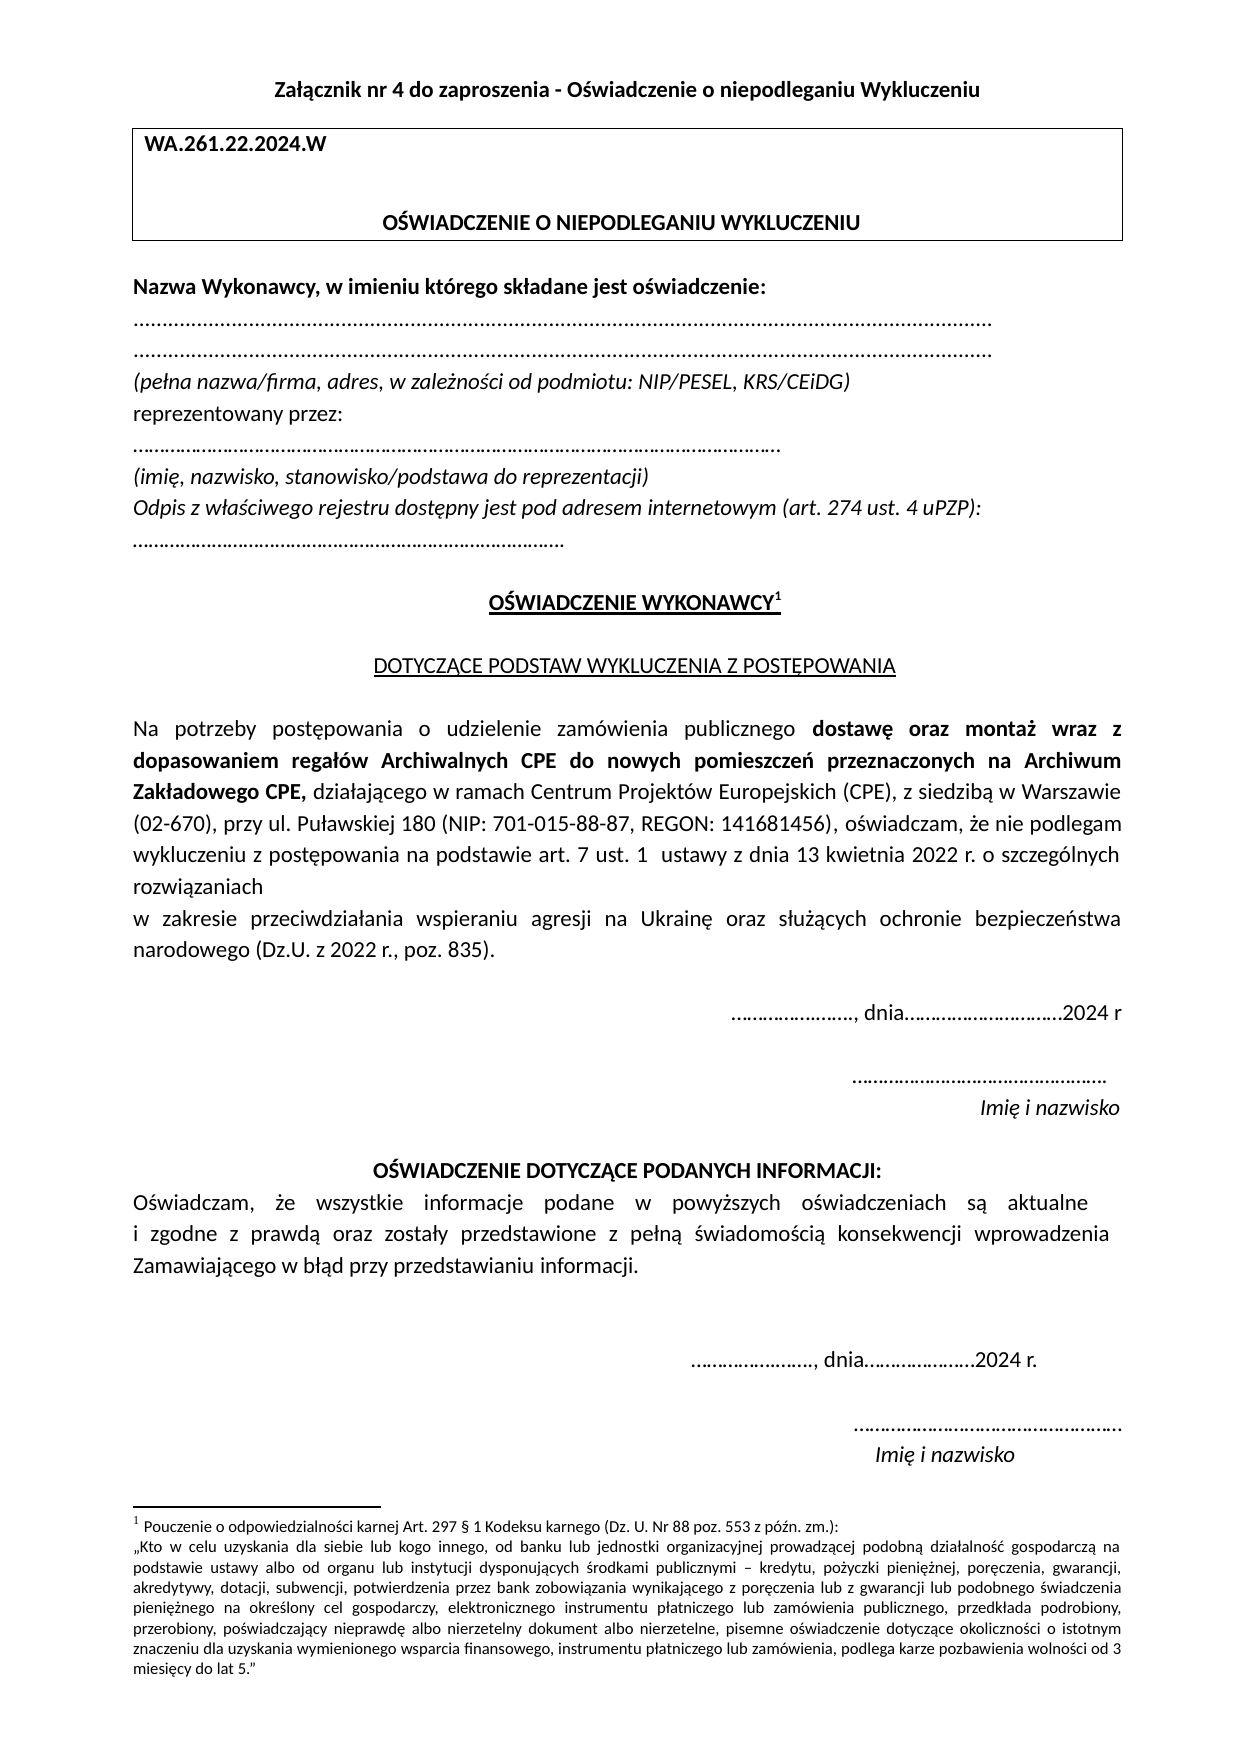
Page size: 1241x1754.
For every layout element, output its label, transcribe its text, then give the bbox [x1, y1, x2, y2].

text (imię, nazwisko, stanowisko/podstawa do reprezentacji) [133, 462, 1122, 490]
text Imię i nazwisko [875, 1440, 1110, 1468]
text …………………………………………………………………………………………………………… [133, 430, 1122, 458]
text Oświadczam, że wszystkie informacje podane w powyższych oświadczeniach są aktualne i zgodne z prawdą oraz zostały przedstawione z pełną świadomością konsekwencji wprowadzenia Zamawiającego w błąd przy przedstawianiu informacji. [133, 1188, 1110, 1279]
text reprezentowany przez: [133, 399, 1122, 427]
text Imię i nazwisko [133, 1093, 1122, 1121]
text DOTYCZĄCE PODSTAW WYKLUCZENIA Z POSTĘPOWANIA [211, 651, 1058, 679]
text Nazwa Wykonawcy, w imieniu którego składane jest oświadczenie: [133, 272, 1122, 300]
table_header WA.261.22.2024.W [133, 129, 1122, 208]
text ..................................................................................................................................................... [133, 336, 1122, 363]
text OŚWIADCZENIE WYKONAWCY [211, 588, 1059, 616]
text ..................................................................................................................................................... [133, 304, 1122, 332]
text …………….……., dnia…………………2024 r. [691, 1346, 1122, 1373]
text ………………………………………………………………………. [133, 525, 1122, 553]
text Odpis z właściwego rejestru dostępny jest pod adresem internetowym (art. 274 ust. 4 uPZP): [133, 493, 1122, 521]
text …………………………………………. [133, 1061, 1110, 1089]
table_cell OŚWIADCZENIE O NIEPODLEGANIU WYKLUCZENIU [133, 208, 1122, 240]
text …………….……., dnia…………………………2024 r [133, 998, 1122, 1026]
text …………………………………………… [133, 1409, 1122, 1437]
text Na potrzeby postępowania o udzielenie zamówienia publicznego dostawę oraz montaż wraz z dopasowaniem regałów Archiwalnych CPE do nowych pomieszczeń przeznaczonych na Archiwum Zakładowego CPE, działającego w ramach Centrum Projektów Europejskich (CPE), z siedzibą w Warszawie (02-670), przy ul. Puławskiej 180 (NIP: 701-015-88-87, REGON: 141681456), oświadczam, że nie podlegam wykluczeniu z postępowania na podstawie art. 7 ust. 1 ustawy z dnia 13 kwietnia 2022 r. o szczególnych rozwiązaniach w zakresie przeciwdziałania wspieraniu agresji na Ukrainę oraz służących ochronie bezpieczeństwa narodowego (Dz.U. z 2022 r., poz. 835). [133, 714, 1122, 963]
text OŚWIADCZENIE DOTYCZĄCE PODANYCH INFORMACJI: [133, 1156, 1122, 1184]
text (pełna nazwa/firma, adres, w zależności od podmiotu: NIP/PESEL, KRS/CEiDG) [133, 367, 1122, 395]
text Załącznik nr 4 do zaproszenia - Oświadczenie o niepodleganiu Wykluczeniu [133, 75, 1122, 103]
